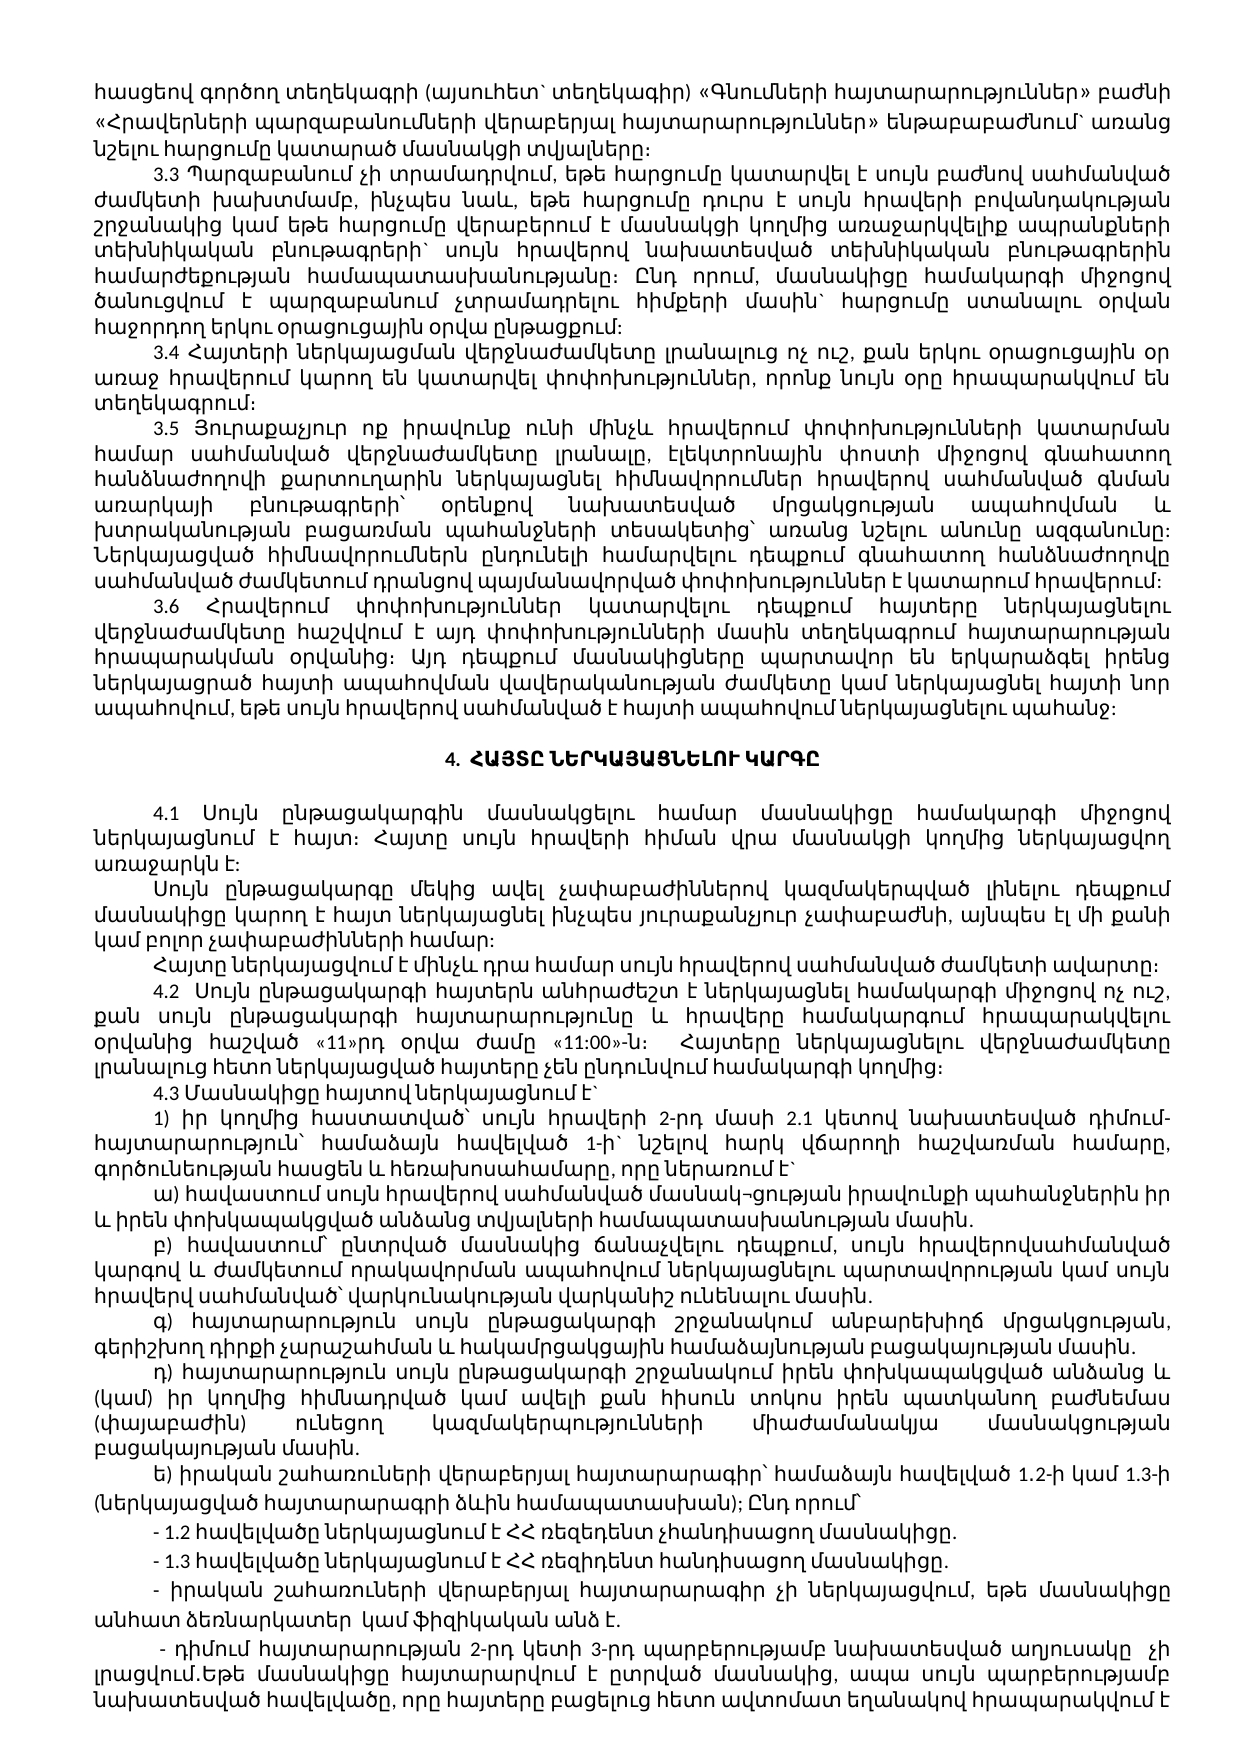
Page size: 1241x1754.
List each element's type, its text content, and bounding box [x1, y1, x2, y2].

text ե) իրական շահառուների վերաբերյալ հայտարարագիր՝ համաձայն հավելված 1․2-ի կամ 1.3-ի (ներկայացված հայտարարագրի ձևին համապատասխան); Ընդ որում՝ [94, 1461, 1171, 1516]
text 4. ՀԱՅՏԸ ՆԵՐԿԱՅԱՑՆԵԼՈՒ ԿԱՐԳԸ [94, 746, 1171, 771]
text 1) իր կողմից հաստատված՝ սույն հրավերի 2-րդ մասի 2.1 կետով նախատեսված դիմում-հայտարարություն՝ համաձայն հավելված 1-ի` նշելով հարկ վճարողի հաշվառման համարը, գործունեության հասցեն և հեռախոսահամարը, որը ներառում է` [94, 1105, 1171, 1181]
text - իրական շահառուների վերաբերյալ հայտարարագիր չի ներկայացվում, եթե մասնակիցը անհատ ձեռնարկատեր կամ ֆիզիկական անձ է. [94, 1578, 1171, 1632]
text 3.4 Հայտերի ներկայացման վերջնաժամկետը լրանալուց ոչ ուշ, քան երկու օրացուցային օր առաջ հրավերում կարող են կատարվել փոփոխություններ, որոնք նույն օրը հրապարակվում են տեղեկագրում։ [94, 339, 1171, 416]
text Սույն ընթացակարգը մեկից ավել չափաբաժիններով կազմակերպված լինելու դեպքում մասնակիցը կարող է հայտ ներկայացնել ինչպես յուրաքանչյուր չափաբաժնի, այնպես էլ մի քանի կամ բոլոր չափաբաժինների համար: [94, 876, 1171, 953]
text գ) հայտարարություն սույն ընթացակարգի շրջանակում անբարեխիղճ մրցակցության, գերիշխող դիրքի չարաշահման և հակամրցակցային համաձայնության բացակայության մասին. [94, 1308, 1171, 1359]
text 4.2 Սույն ընթացակարգի հայտերն անհրաժեշտ է ներկայացնել համակարգի միջոցով ոչ ուշ, քան սույն ընթացակարգի հայտարարությունը և հրավերը համակարգում հրապարակվելու օրվանից հաշված «11»րդ օրվա ժամը «11:00»-ն։ Հայտերը ներկայացնելու վերջնաժամկետը լրանալուց հետո ներկայացված հայտերը չեն ընդունվում համակարգի կողմից։ [94, 978, 1171, 1080]
text դ) հայտարարություն սույն ընթացակարգի շրջանակում իրեն փոխկապակցված անձանց և (կամ) իր կողմից հիմնադրված կամ ավելի քան հիսուն տոկոս իրեն պատկանող բաժնեմաս (փայաբաժին) ունեցող կազմակերպությունների միաժամանակյա մասնակցության բացակայության մասին. [94, 1359, 1171, 1461]
text բ) հավաստում՝ ընտրված մասնակից ճանաչվելու դեպքում, սույն հրավերովսահմանված կարգով և ժամկետում որակավորման ապահովում ներկայացնելու պարտավորության կամ սույն հրավերվ սահմանված՝ վարկունակության վարկանիշ ունենալու մասին. [94, 1232, 1171, 1308]
text 4.1 Սույն ընթացակարգին մասնակցելու համար մասնակիցը համակարգի միջոցով ներկայացնում է հայտ։ Հայտը սույն հրավերի հիման վրա մասնակցի կողմից ներկայացվող առաջարկն է: [94, 800, 1171, 876]
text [94, 1636, 1171, 1712]
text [94, 75, 1171, 161]
text ա) հավաստում սույն հրավերով սահմանված մասնակ¬ցության իրավունքի պահանջներին իր և իրեն փոխկապակցված անձանց տվյալների համապատասխանության մասին. [94, 1181, 1171, 1232]
text 4.3 Մասնակիցը հայտով ներկայացնում է` [94, 1080, 1171, 1105]
text 3.5 Յուրաքաչյուր ոք իրավունք ունի մինչև հրավերում փոփոխությունների կատարման համար սահմանված վերջնաժամկետը լրանալը, էլեկտրոնային փոստի միջոցով գնահատող հանձնաժողովի քարտուղարին ներկայացնել հիմնավորումներ հրավերով սահմանված գնման առարկայի բնութագրերի՝ օրենքով նախատեսված մրցակցության ապահովման և խտրականության բացառման պահանջների տեսակետից՝ առանց նշելու անունը ազգանունը: Ներկայացված հիմնավորումներն ընդունելի համարվելու դեպքում գնահատող հանձնաժողովը սահմանված ժամկետում դրանցով պայմանավորված փոփոխություններ է կատարում հրավերում: [94, 416, 1171, 593]
text Հայտը ներկայացվում է մինչև դրա համար սույն հրավերով սահմանված ժամկետի ավարտը։ [94, 953, 1171, 978]
text 3.6 Հրավերում փոփոխություններ կատարվելու դեպքում հայտերը ներկայացնելու վերջնաժամկետը հաշվվում է այդ փոփոխությունների մասին տեղեկագրում հայտարարության հրապարակման օրվանից։ Այդ դեպքում մասնակիցները պարտավոր են երկարաձգել իրենց ներկայացրած հայտի ապահովման վավերականության ժամկետը կամ ներկայացնել հայտի նոր ապահովում, եթե սույն հրավերով սահմանված է հայտի ապահովում ներկայացնելու պահանջ: [94, 593, 1171, 721]
text - 1.3 հավելվածը ներկայացնում է ՀՀ ռեզիդենտ հանդիսացող մասնակիցը. [94, 1548, 1171, 1574]
text 3.3 Պարզաբանում չի տրամադրվում, եթե հարցումը կատարվել է սույն բաժնով սահմանված ժամկետի խախտմամբ, ինչպես նաև, եթե հարցումը դուրս է սույն հրավերի բովանդակության շրջանակից կամ եթե հարցումը վերաբերում է մասնակցի կողմից առաջարկվելիք ապրանքների տեխնիկական բնութագրերի` սույն հրավերով նախատեսված տեխնիկական բնութագրերին համարժեքության համապատասխանությանը։ Ընդ որում, մասնակիցը համակարգի միջոցով ծանուցվում է պարզաբանում չտրամադրելու հիմքերի մասին` հարցումը ստանալու օրվան հաջորդող երկու օրացուցային օրվա ընթացքում: [94, 161, 1171, 339]
text - 1.2 հավելվածը ներկայացնում է ՀՀ ռեզեդենտ չհանդիսացող մասնակիցը. [94, 1519, 1171, 1545]
